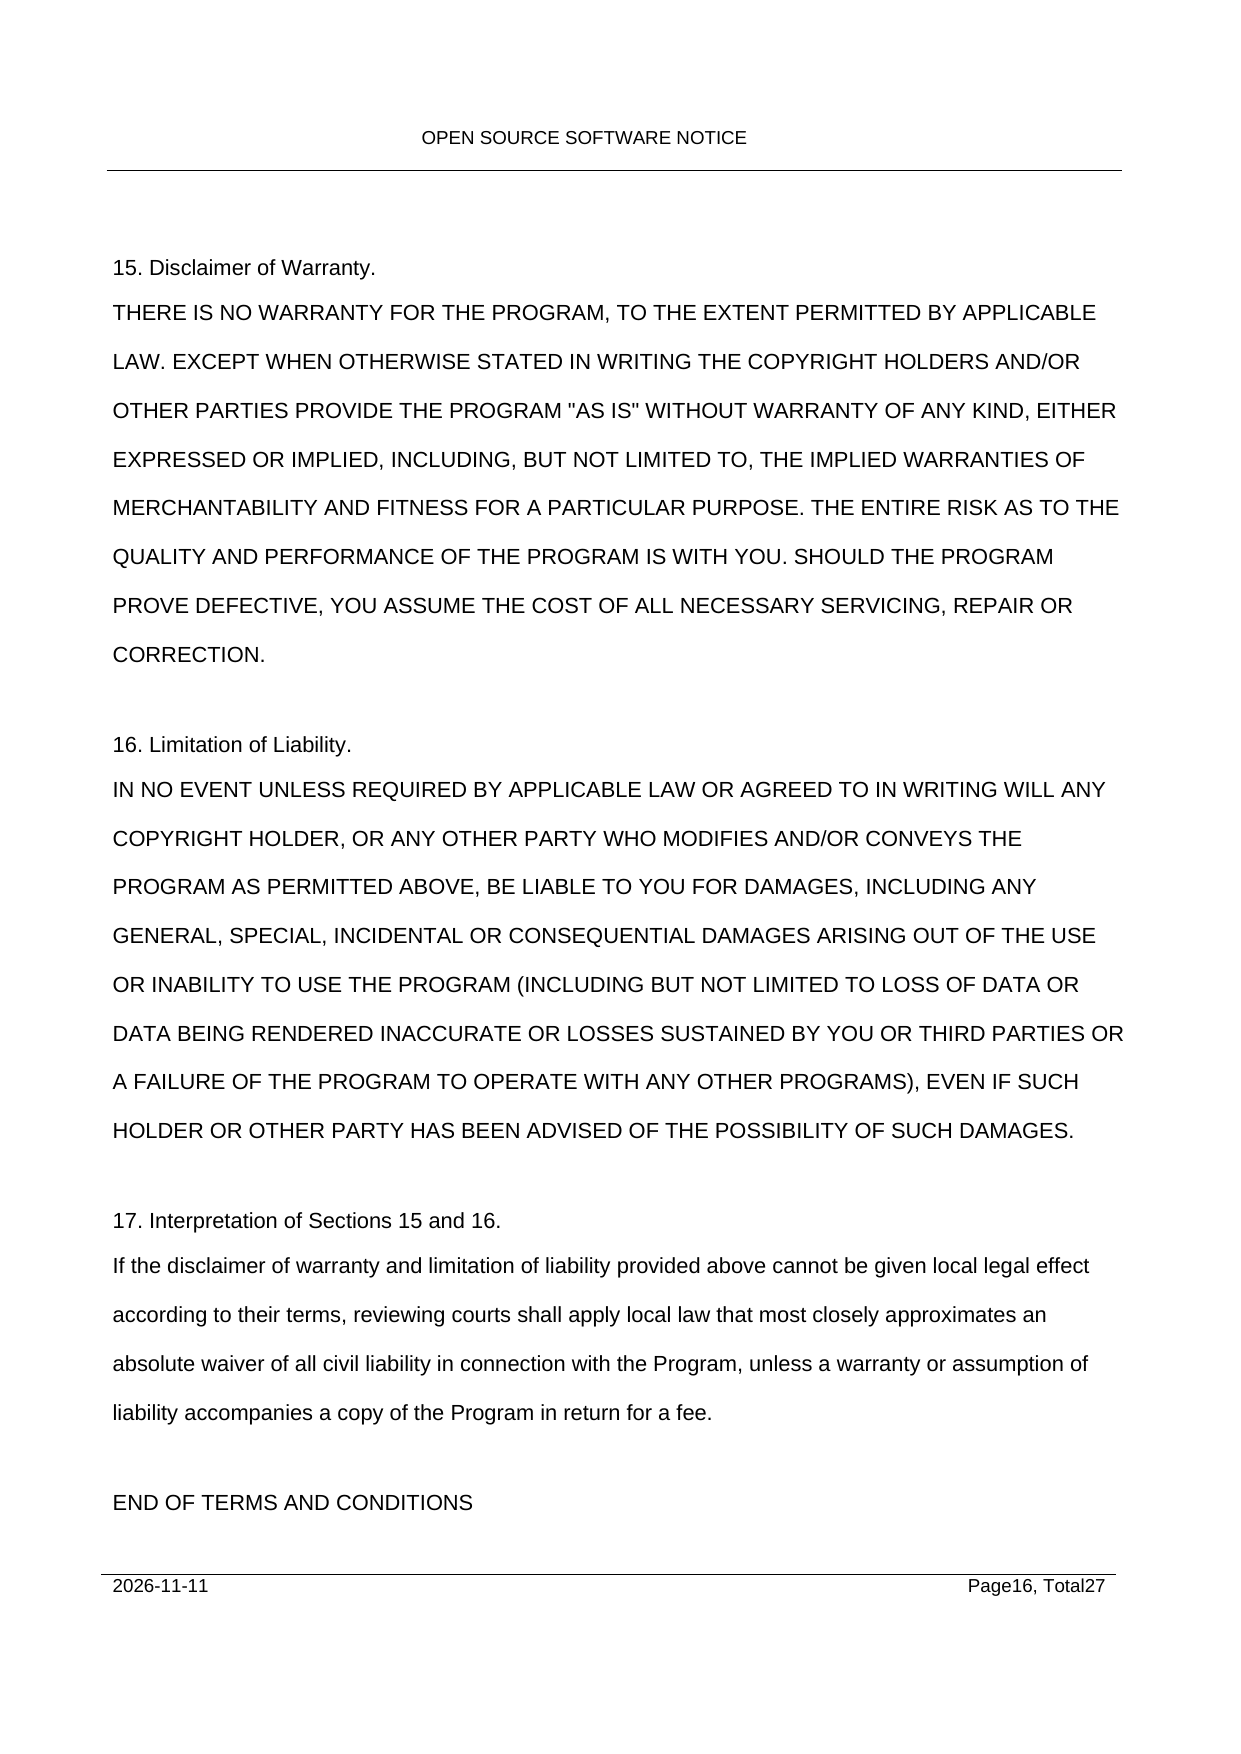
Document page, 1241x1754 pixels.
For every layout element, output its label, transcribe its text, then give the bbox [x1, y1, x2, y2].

text 16. Limitation of Liability. [112, 728, 1128, 761]
text THERE IS NO WARRANTY FOR THE PROGRAM, TO THE EXTENT PERMITTED BY APPLICABLE LAW. EXCEPT WHEN OTHERWISE STATED IN WRITING THE COPYRIGHT HOLDERS AND/OR OTHER PARTIES PROVIDE THE PROGRAM "AS IS" WITHOUT WARRANTY OF ANY KIND, EITHER EXPRESSED OR IMPLIED, INCLUDING, BUT NOT LIMITED TO, THE IMPLIED WARRANTIES OF MERCHANTABILITY AND FITNESS FOR A PARTICULAR PURPOSE. THE ENTIRE RISK AS TO THE QUALITY AND PERFORMANCE OF THE PROGRAM IS WITH YOU. SHOULD THE PROGRAM PROVE DEFECTIVE, YOU ASSUME THE COST OF ALL NECESSARY SERVICING, REPAIR OR CORRECTION. [112, 297, 1128, 670]
text If the disclaimer of warranty and limitation of liability provided above cannot be given local legal effect according to their terms, reviewing courts shall apply local law that most closely approximates an absolute waiver of all civil liability in connection with the Program, unless a warranty or assumption of liability accompanies a copy of the Program in return for a fee. [112, 1250, 1128, 1428]
text END OF TERMS AND CONDITIONS [112, 1486, 1128, 1519]
text 17. Interpretation of Sections 15 and 16. [112, 1204, 1128, 1237]
text 15. Disclaimer of Warranty. [112, 251, 1128, 284]
text IN NO EVENT UNLESS REQUIRED BY APPLICABLE LAW OR AGREED TO IN WRITING WILL ANY COPYRIGHT HOLDER, OR ANY OTHER PARTY WHO MODIFIES AND/OR CONVEYS THE PROGRAM AS PERMITTED ABOVE, BE LIABLE TO YOU FOR DAMAGES, INCLUDING ANY GENERAL, SPECIAL, INCIDENTAL OR CONSEQUENTIAL DAMAGES ARISING OUT OF THE USE OR INABILITY TO USE THE PROGRAM (INCLUDING BUT NOT LIMITED TO LOSS OF DATA OR DATA BEING RENDERED INACCURATE OR LOSSES SUSTAINED BY YOU OR THIRD PARTIES OR A FAILURE OF THE PROGRAM TO OPERATE WITH ANY OTHER PROGRAMS), EVEN IF SUCH HOLDER OR OTHER PARTY HAS BEEN ADVISED OF THE POSSIBILITY OF SUCH DAMAGES. [112, 773, 1128, 1147]
